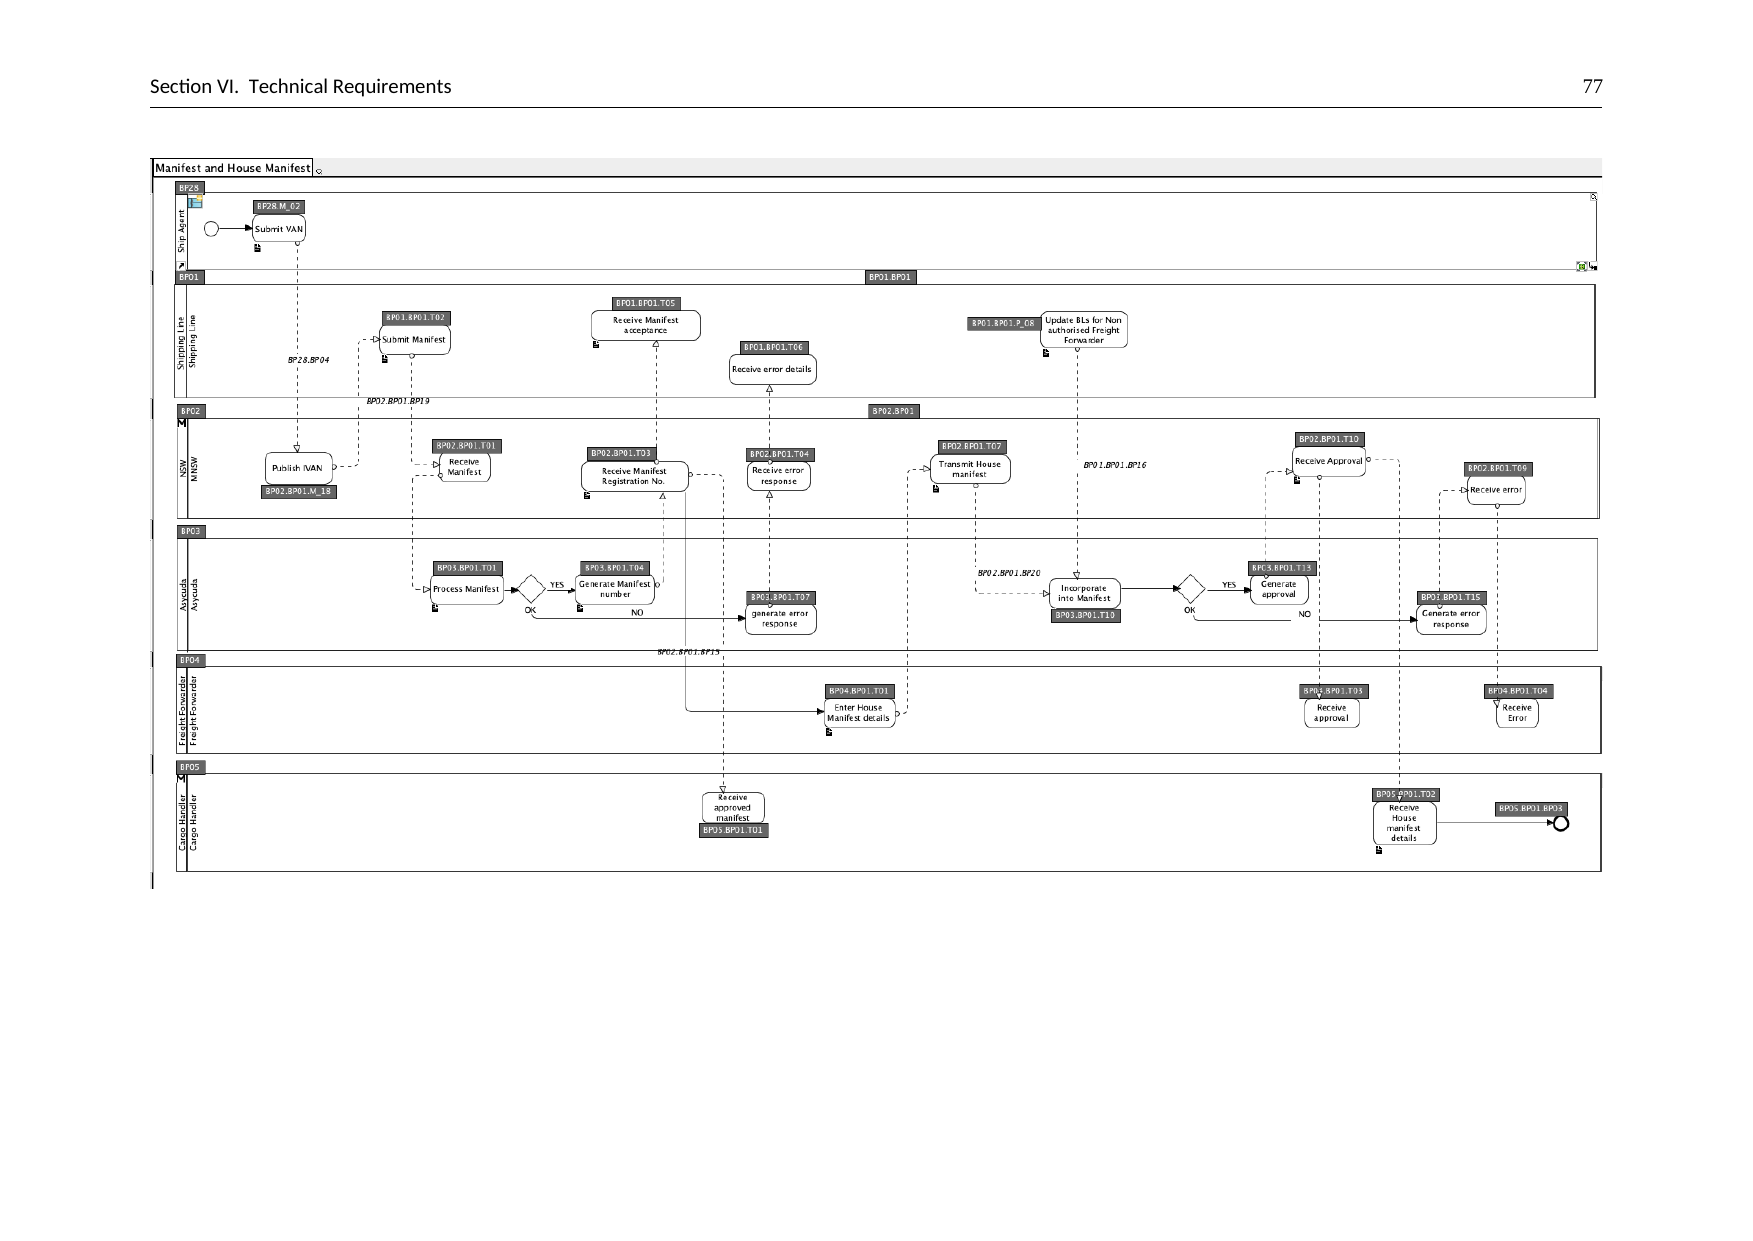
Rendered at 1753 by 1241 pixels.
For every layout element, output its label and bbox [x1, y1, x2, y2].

picture [150, 158, 1603, 889]
